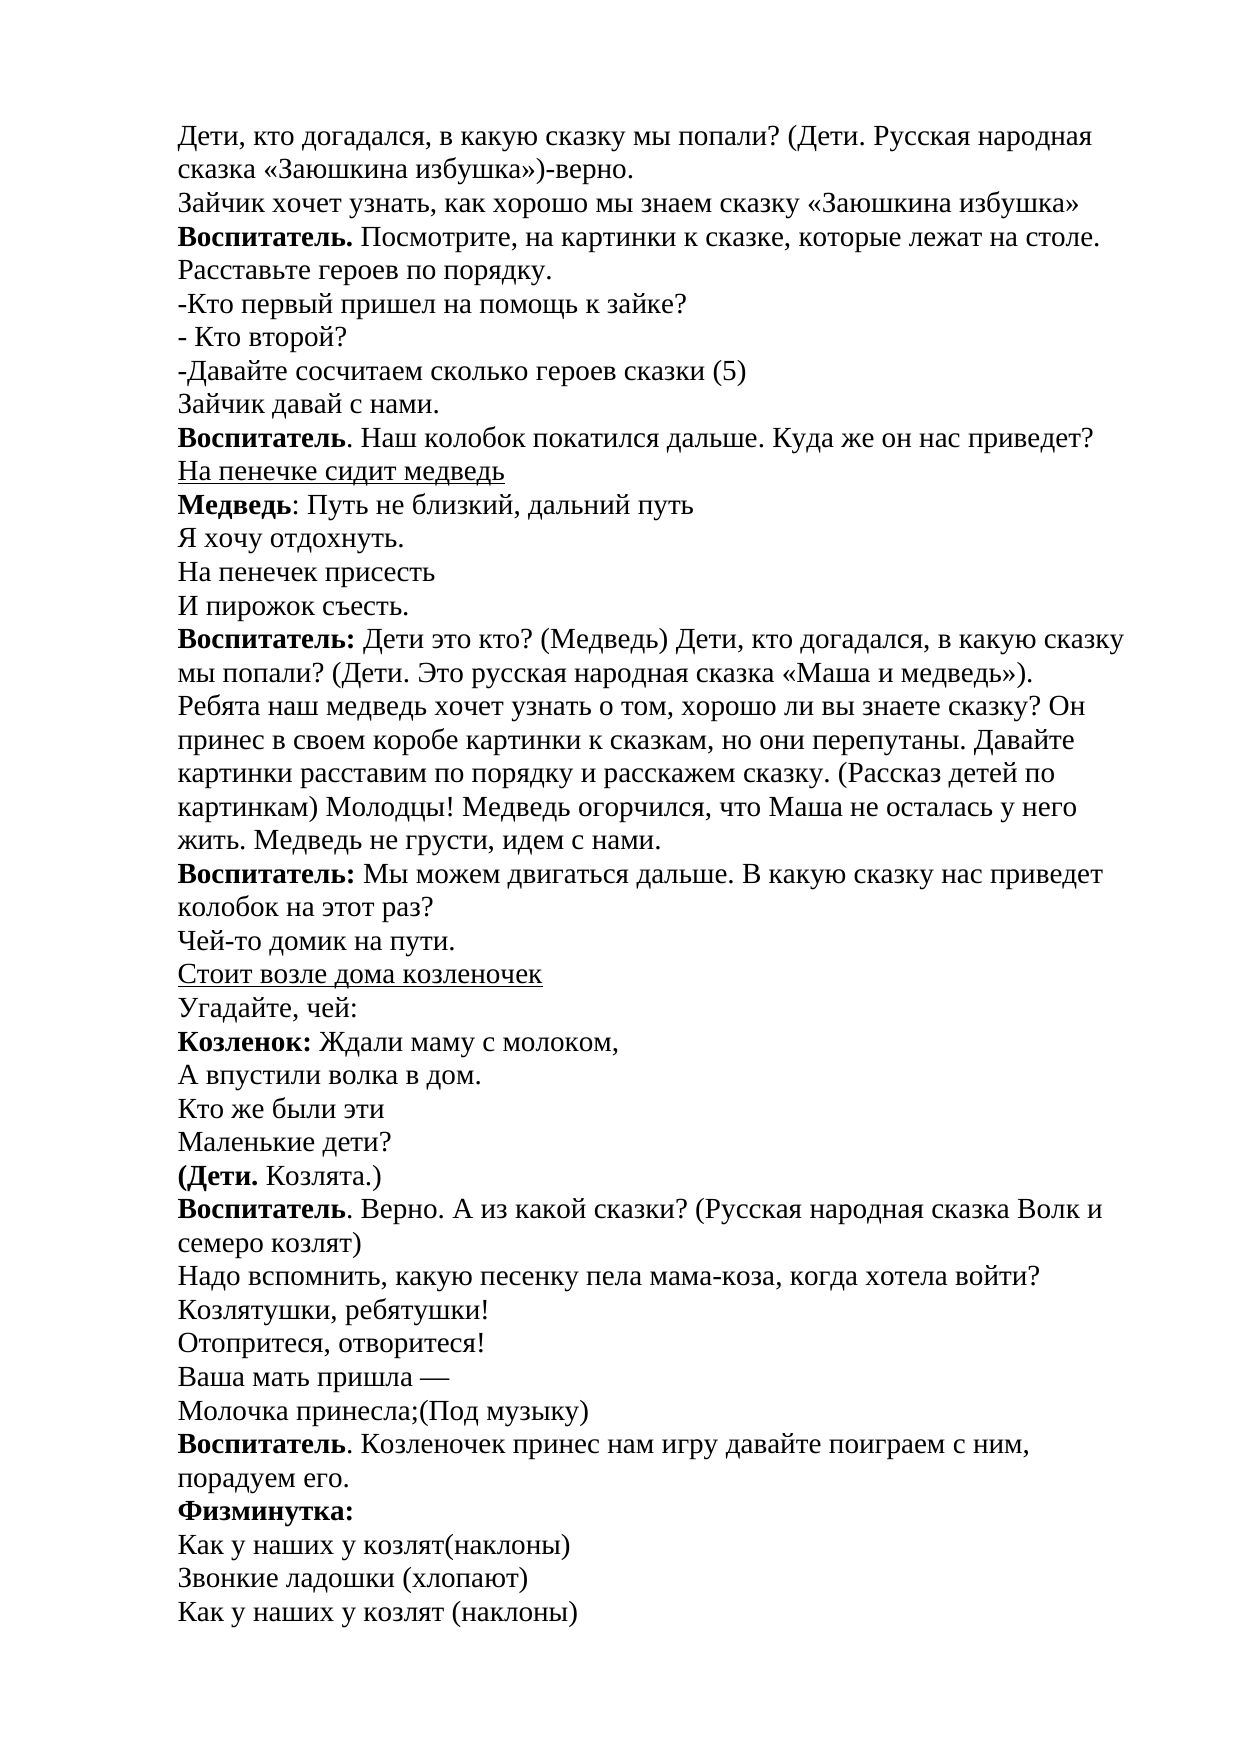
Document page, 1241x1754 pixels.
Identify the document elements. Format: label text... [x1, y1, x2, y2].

text Угадайте, чей: [177, 990, 1152, 1024]
text Воспитатель. Козленочек принес нам игру давайте поиграем с ним, порадуем его. [177, 1426, 1152, 1493]
text - Кто второй? [177, 319, 1152, 353]
text Воспитатель. Верно. А из какой сказки? (Русская народная сказка Волк и семеро козлят) [177, 1191, 1152, 1258]
text -Кто первый пришел на помощь к зайке? [177, 286, 1152, 319]
text Дети, кто догадался, в какую сказку мы попали? (Дети. Русская народная сказка «Заюшкина избушка»)-верно. [177, 118, 1152, 185]
text -Давайте сосчитаем сколько героев сказки (5) [177, 353, 1152, 386]
text Зайчик хочет узнать, как хорошо мы знаем сказку «Заюшкина избушка» [177, 185, 1152, 219]
text А впустили волка в дом. [177, 1057, 1152, 1091]
text Ребята наш медведь хочет узнать о том, хорошо ли вы знаете сказку? Он принес в своем коробе картинки к сказкам, но они перепутаны. Давайте картинки расставим по порядку и расскажем сказку. (Рассказ детей по картинкам) Молодцы! Медведь огорчился, что Маша не осталась у него жить. Медведь не грусти, идем с нами. [177, 688, 1152, 856]
text Кто же были эти [177, 1091, 1152, 1124]
text Как у наших у козлят(наклоны) [177, 1527, 1152, 1560]
text Я хочу отдохнуть. [177, 521, 1152, 554]
text На пенечке сидит медведь [177, 453, 1152, 487]
text Молочка принесла;(Под музыку) [177, 1393, 1152, 1426]
text Воспитатель: Дети это кто? (Медведь) Дети, кто догадался, в какую сказку мы попали? (Дети. Это русская народная сказка «Маша и медведь»). [177, 621, 1152, 688]
text На пенечек присесть [177, 554, 1152, 588]
text Козлятушки, ребятушки! [177, 1292, 1152, 1326]
text Маленькие дети? [177, 1124, 1152, 1158]
text Как у наших у козлят (наклоны) [177, 1594, 1152, 1627]
text Чей-то домик на пути. [177, 923, 1152, 957]
text Воспитатель: Мы можем двигаться дальше. В какую сказку нас приведет колобок на этот раз? [177, 856, 1152, 923]
text Зайчик давай с нами. [177, 386, 1152, 420]
text Отопритеся, отворитеся! [177, 1326, 1152, 1359]
text Ваша мать пришла — [177, 1359, 1152, 1393]
text Звонкие ладошки (хлопают) [177, 1560, 1152, 1594]
text Стоит возле дома козленочек [177, 957, 1152, 990]
text Воспитатель. Наш колобок покатился дальше. Куда же он нас приведет? [177, 420, 1152, 453]
text И пирожок съесть. [177, 588, 1152, 621]
text (Дети. Козлята.) [177, 1158, 1152, 1191]
text Физминутка: [177, 1493, 1152, 1527]
text Надо вспомнить, какую песенку пела мама-коза, когда хотела войти? [177, 1258, 1152, 1292]
text Козленок: Ждали маму с молоком, [177, 1024, 1152, 1057]
text Медведь: Путь не близкий, дальний путь [177, 487, 1152, 521]
text Воспитатель. Посмотрите, на картинки к сказке, которые лежат на столе. Расставьте героев по порядку. [177, 219, 1152, 286]
